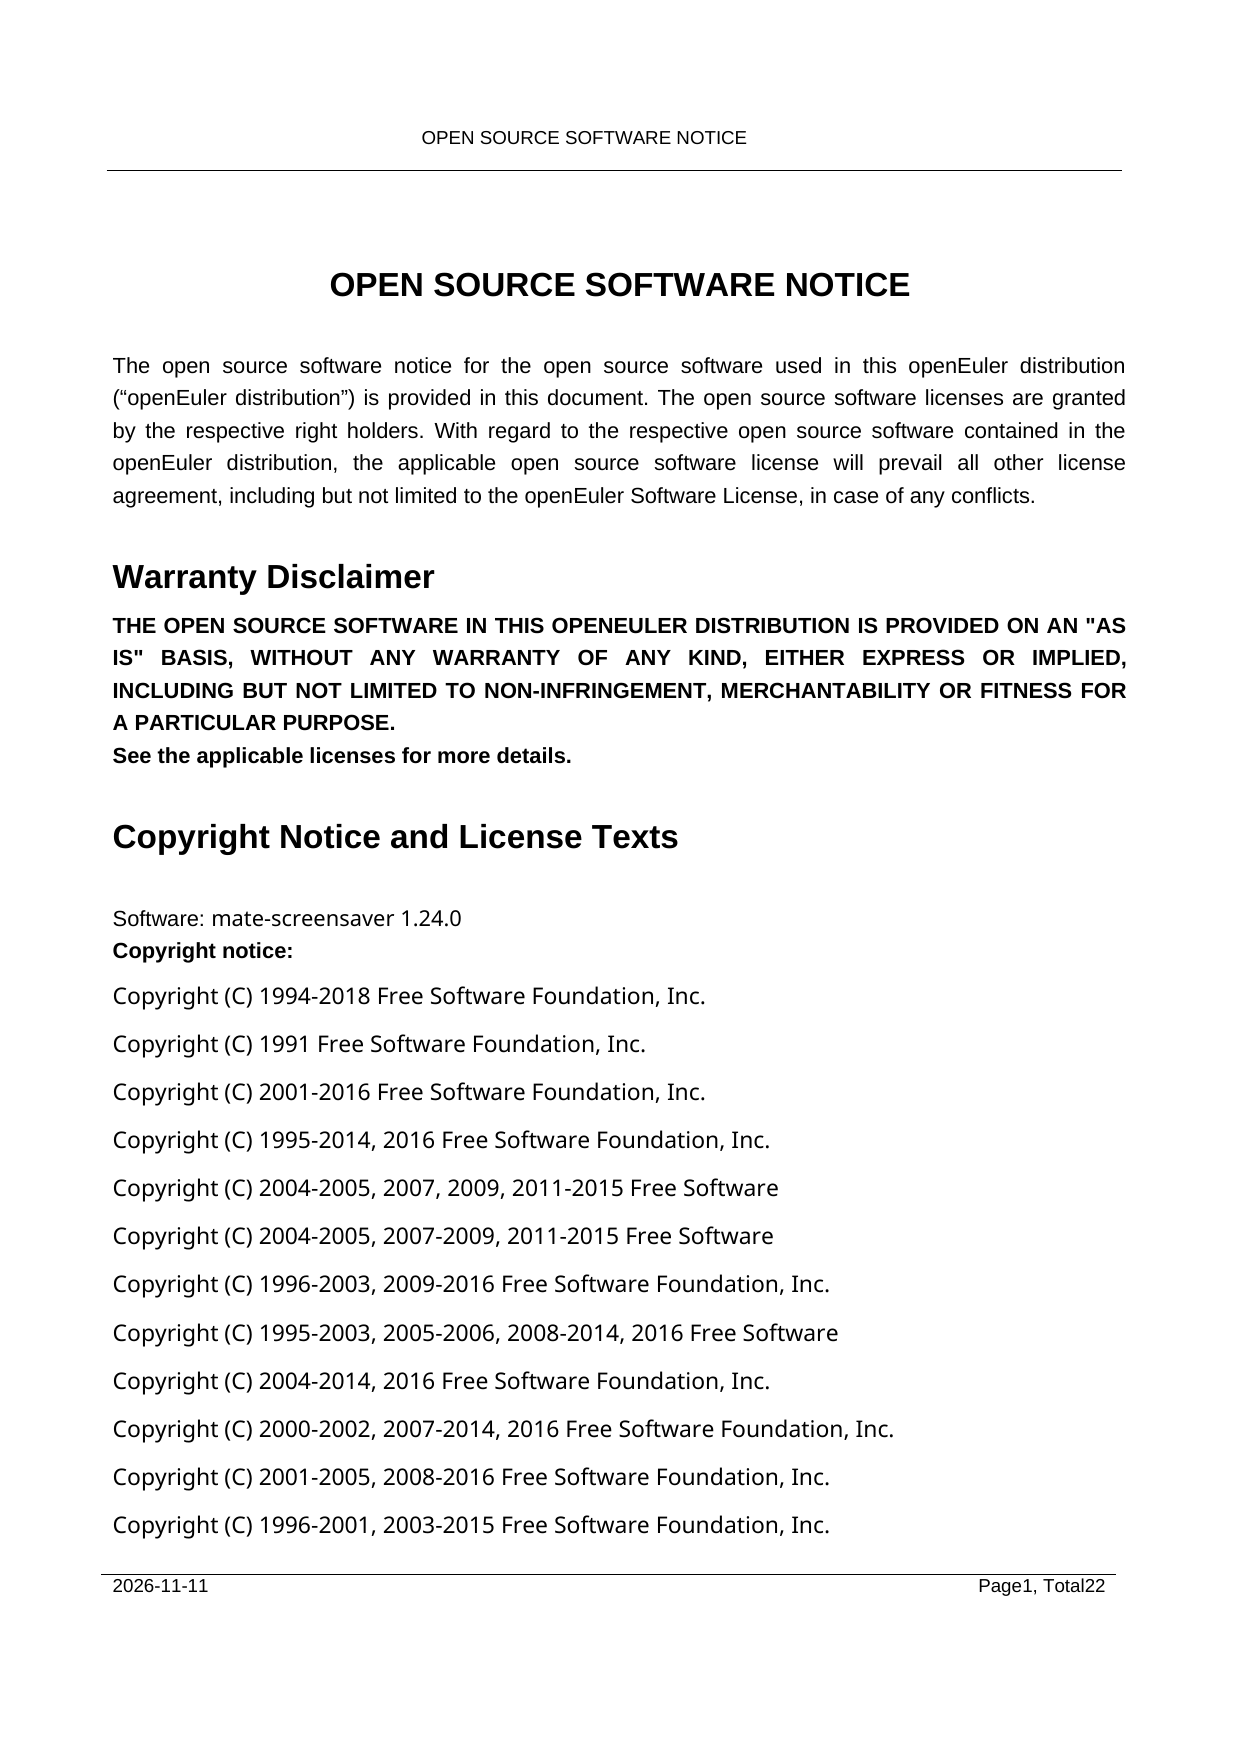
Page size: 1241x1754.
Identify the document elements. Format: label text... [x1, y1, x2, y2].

text Copyright (C) 2004-2014, 2016 Free Software Foundation, Inc. [112, 1364, 1128, 1397]
text Warranty Disclaimer [112, 544, 1128, 609]
text The open source software notice for the open source software used in this openEuler distribution (“openEuler distribution”) is provided in this document. The open source software licenses are granted by the respective right holders. With regard to the respective open source software contained in the openEuler distribution, the applicable open source software license will prevail all other license agreement, including but not limited to the openEuler Software License, in case of any conflicts. [112, 349, 1128, 511]
text Copyright Notice and License Texts [112, 804, 1128, 869]
text Copyright (C) 2001-2016 Free Software Foundation, Inc. [112, 1075, 1128, 1108]
text Software: mate-screensaver 1.24.0 [112, 901, 1128, 934]
text Copyright (C) 2004-2005, 2007, 2009, 2011-2015 Free Software [112, 1172, 1128, 1204]
text Copyright (C) 1995-2014, 2016 Free Software Foundation, Inc. [112, 1123, 1128, 1156]
text Copyright (C) 1996-2003, 2009-2016 Free Software Foundation, Inc. [112, 1268, 1128, 1300]
text Copyright notice: [112, 934, 1128, 966]
text Copyright (C) 2004-2005, 2007-2009, 2011-2015 Free Software [112, 1220, 1128, 1252]
text Copyright (C) 1991 Free Software Foundation, Inc. [112, 1027, 1128, 1060]
text OPEN SOURCE SOFTWARE NOTICE [112, 251, 1128, 316]
text Copyright (C) 1996-2001, 2003-2015 Free Software Foundation, Inc. [112, 1508, 1128, 1541]
text Copyright (C) 2000-2002, 2007-2014, 2016 Free Software Foundation, Inc. [112, 1412, 1128, 1445]
text Copyright (C) 1995-2003, 2005-2006, 2008-2014, 2016 Free Software [112, 1316, 1128, 1348]
text Copyright (C) 1994-2018 Free Software Foundation, Inc. [112, 979, 1128, 1012]
text THE OPEN SOURCE SOFTWARE IN THIS OPENEULER DISTRIBUTION IS PROVIDED ON AN "AS IS" BASIS, WITHOUT ANY WARRANTY OF ANY KIND, EITHER EXPRESS OR IMPLIED, INCLUDING BUT NOT LIMITED TO NON-INFRINGEMENT, MERCHANTABILITY OR FITNESS FOR A PARTICULAR PURPOSE. See the applicable licenses for more details. [112, 609, 1128, 771]
text Copyright (C) 2001-2005, 2008-2016 Free Software Foundation, Inc. [112, 1460, 1128, 1493]
